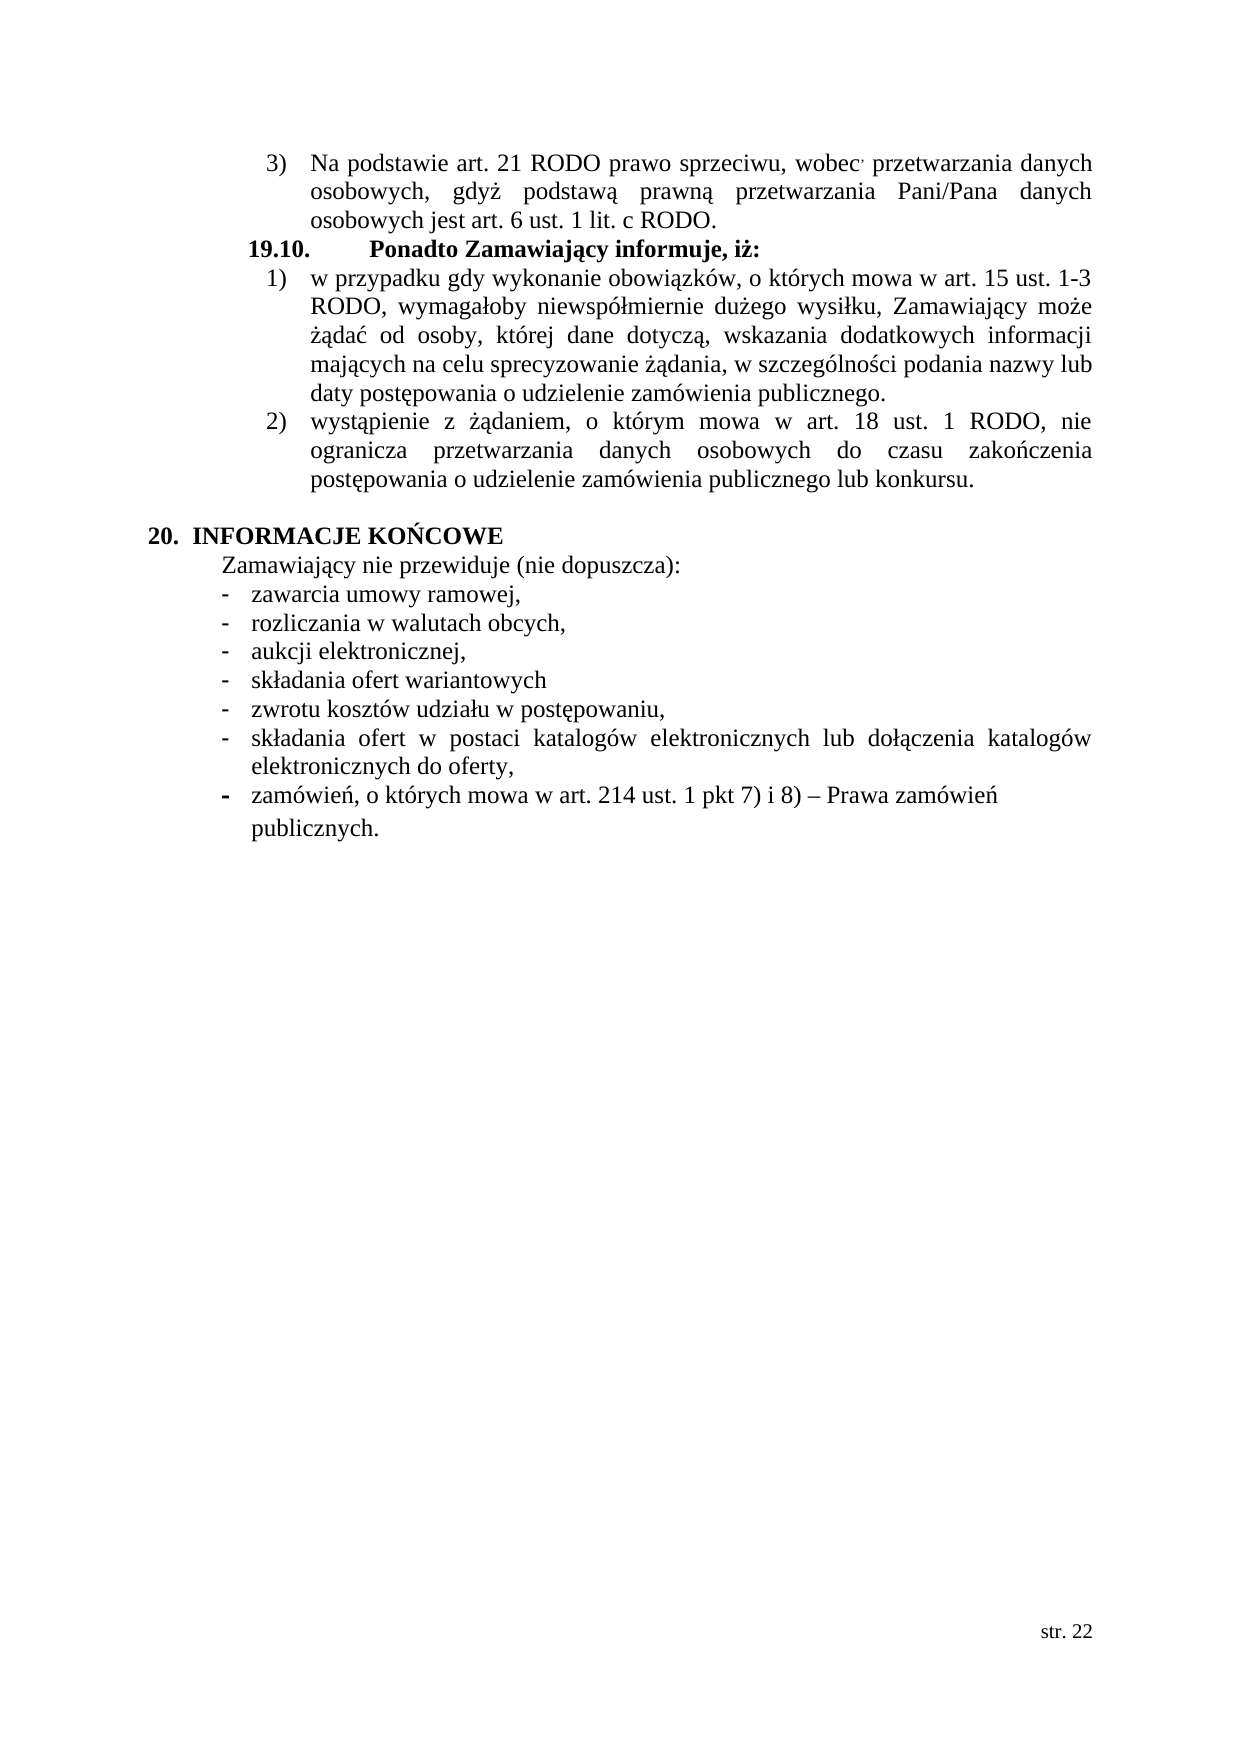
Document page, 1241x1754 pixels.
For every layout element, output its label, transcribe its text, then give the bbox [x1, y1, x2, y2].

list rozliczania w walutach obcych, [221, 608, 1093, 636]
list wystąpienie z żądaniem, o którym mowa w art. 18 ust. 1 RODO, nie ogranicza przetwarzania danych osobowych do czasu zakończenia postępowania o udzielenie zamówienia publicznego lub konkursu. [266, 406, 1093, 493]
list składania ofert wariantowych [221, 665, 1093, 694]
list zamówień, o których mowa w art. 214 ust. 1 pkt 7) i 8) – Prawa zamówień publicznych. [221, 780, 1093, 842]
list Na podstawie art. 21 RODO prawo sprzeciwu, wobec, przetwarzania danych osobowych, gdyż podstawą prawną przetwarzania Pani/Pana danych osobowych jest art. 6 ust. 1 lit. c RODO. [266, 148, 1093, 234]
list w przypadku gdy wykonanie obowiązków, o których mowa w art. 15 ust. 1-3 RODO, wymagałoby niewspółmiernie dużego wysiłku, Zamawiający może żądać od osoby, której dane dotyczą, wskazania dodatkowych informacji mających na celu sprecyzowanie żądania, w szczególności podania nazwy lub daty postępowania o udzielenie zamówienia publicznego. [266, 263, 1093, 406]
list INFORMACJE KOŃCOWE [148, 521, 1093, 550]
text Zamawiający nie przewiduje (nie dopuszcza): [221, 550, 1093, 579]
list zawarcia umowy ramowej, [221, 579, 1093, 608]
list Ponadto Zamawiający informuje, iż: [248, 234, 1093, 263]
list zwrotu kosztów udziału w postępowaniu, [221, 694, 1093, 723]
list składania ofert w postaci katalogów elektronicznych lub dołączenia katalogów elektronicznych do oferty, [221, 723, 1093, 780]
list aukcji elektronicznej, [221, 636, 1093, 665]
